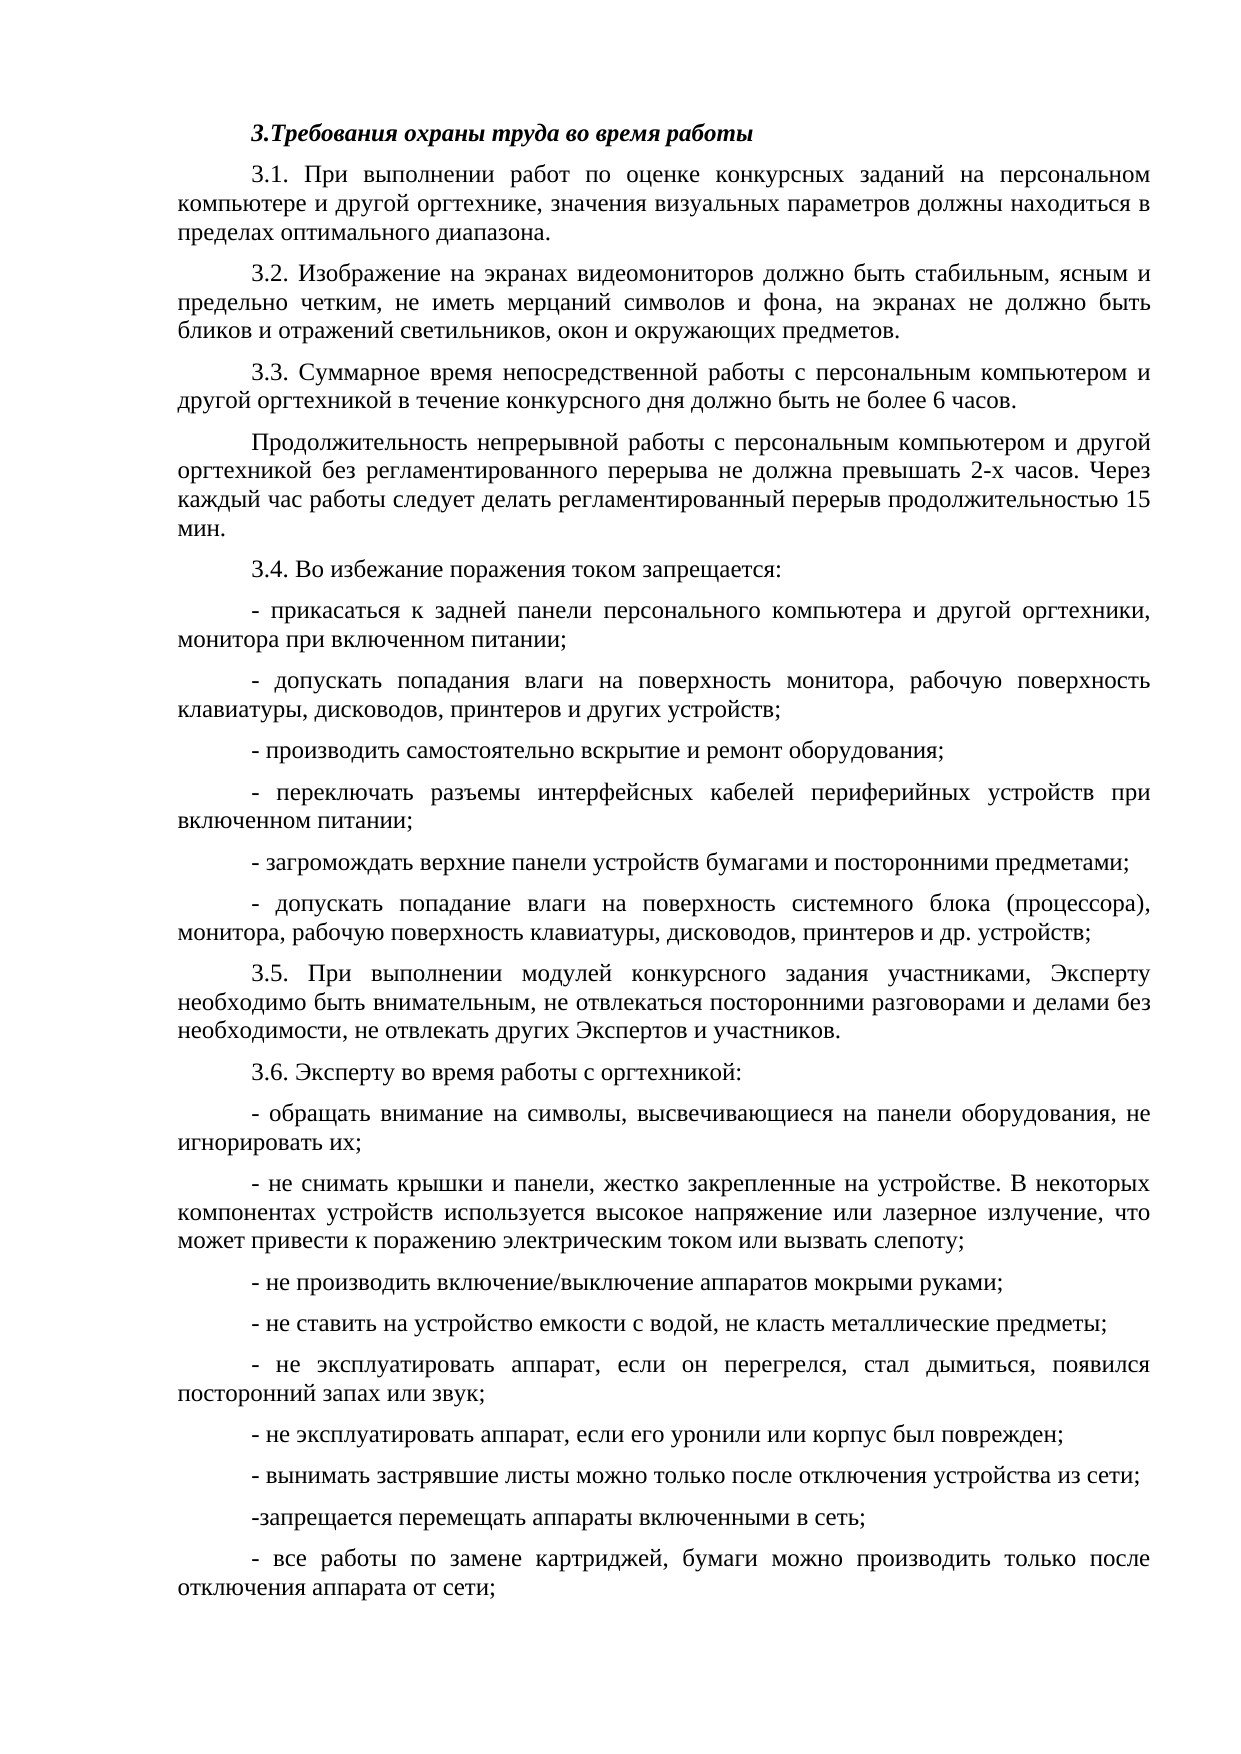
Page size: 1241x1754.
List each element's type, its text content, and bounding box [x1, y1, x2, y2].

text 3.1. При выполнении работ по оценке конкурсных заданий на персональном компьютере и другой оргтехнике, значения визуальных параметров должны находиться в пределах оптимального диапазона. [177, 159, 1152, 246]
text 3.6. Эксперту во время работы с оргтехникой: [177, 1057, 1152, 1086]
text Продолжительность непрерывной работы с персональным компьютером и другой оргтехникой без регламентированного перерыва не должна превышать 2-х часов. Через каждый час работы следует делать регламентированный перерыв продолжительностью 15 мин. [177, 427, 1152, 542]
text - прикасаться к задней панели персонального компьютера и другой оргтехники, монитора при включенном питании; [177, 596, 1152, 653]
text - допускать попадания влаги на поверхность монитора, рабочую поверхность клавиатуры, дисководов, принтеров и других устройств; [177, 666, 1152, 723]
text - допускать попадание влаги на поверхность системного блока (процессора), монитора, рабочую поверхность клавиатуры, дисководов, принтеров и др. устройств; [177, 888, 1152, 946]
text 3.3. Суммарное время непосредственной работы с персональным компьютером и другой оргтехникой в течение конкурсного дня должно быть не более 6 часов. [177, 357, 1152, 414]
text - все работы по замене картриджей, бумаги можно производить только после отключения аппарата от сети; [177, 1543, 1152, 1601]
text 3.2. Изображение на экранах видеомониторов должно быть стабильным, ясным и предельно четким, не иметь мерцаний символов и фона, на экранах не должно быть бликов и отражений светильников, окон и окружающих предметов. [177, 258, 1152, 344]
text - не производить включение/выключение аппаратов мокрыми руками; [177, 1267, 1152, 1296]
text - не ставить на устройство емкости с водой, не класть металлические предметы; [177, 1308, 1152, 1337]
text - обращать внимание на символы, высвечивающиеся на панели оборудования, не игнорировать их; [177, 1098, 1152, 1156]
text 3.5. При выполнении модулей конкурсного задания участниками, Эксперту необходимо быть внимательным, не отвлекаться посторонними разговорами и делами без необходимости, не отвлекать других Экспертов и участников. [177, 958, 1152, 1044]
text - загромождать верхние панели устройств бумагами и посторонними предметами; [177, 847, 1152, 876]
text -запрещается перемещать аппараты включенными в сеть; [177, 1502, 1152, 1531]
text - производить самостоятельно вскрытие и ремонт оборудования; [177, 736, 1152, 764]
text - переключать разъемы интерфейсных кабелей периферийных устройств при включенном питании; [177, 777, 1152, 834]
text 3.4. Во избежание поражения током запрещается: [177, 554, 1152, 583]
text - не эксплуатировать аппарат, если он перегрелся, стал дымиться, появился посторонний запах или звук; [177, 1349, 1152, 1407]
text - не снимать крышки и панели, жестко закрепленные на устройстве. В некоторых компонентах устройств используется высокое напряжение или лазерное излучение, что может привести к поражению электрическим током или вызвать слепоту; [177, 1168, 1152, 1254]
text - вынимать застрявшие листы можно только после отключения устройства из сети; [177, 1461, 1152, 1489]
text 3.Требования охраны труда во время работы [177, 118, 1152, 147]
text - не эксплуатировать аппарат, если его уронили или корпус был поврежден; [177, 1419, 1152, 1448]
